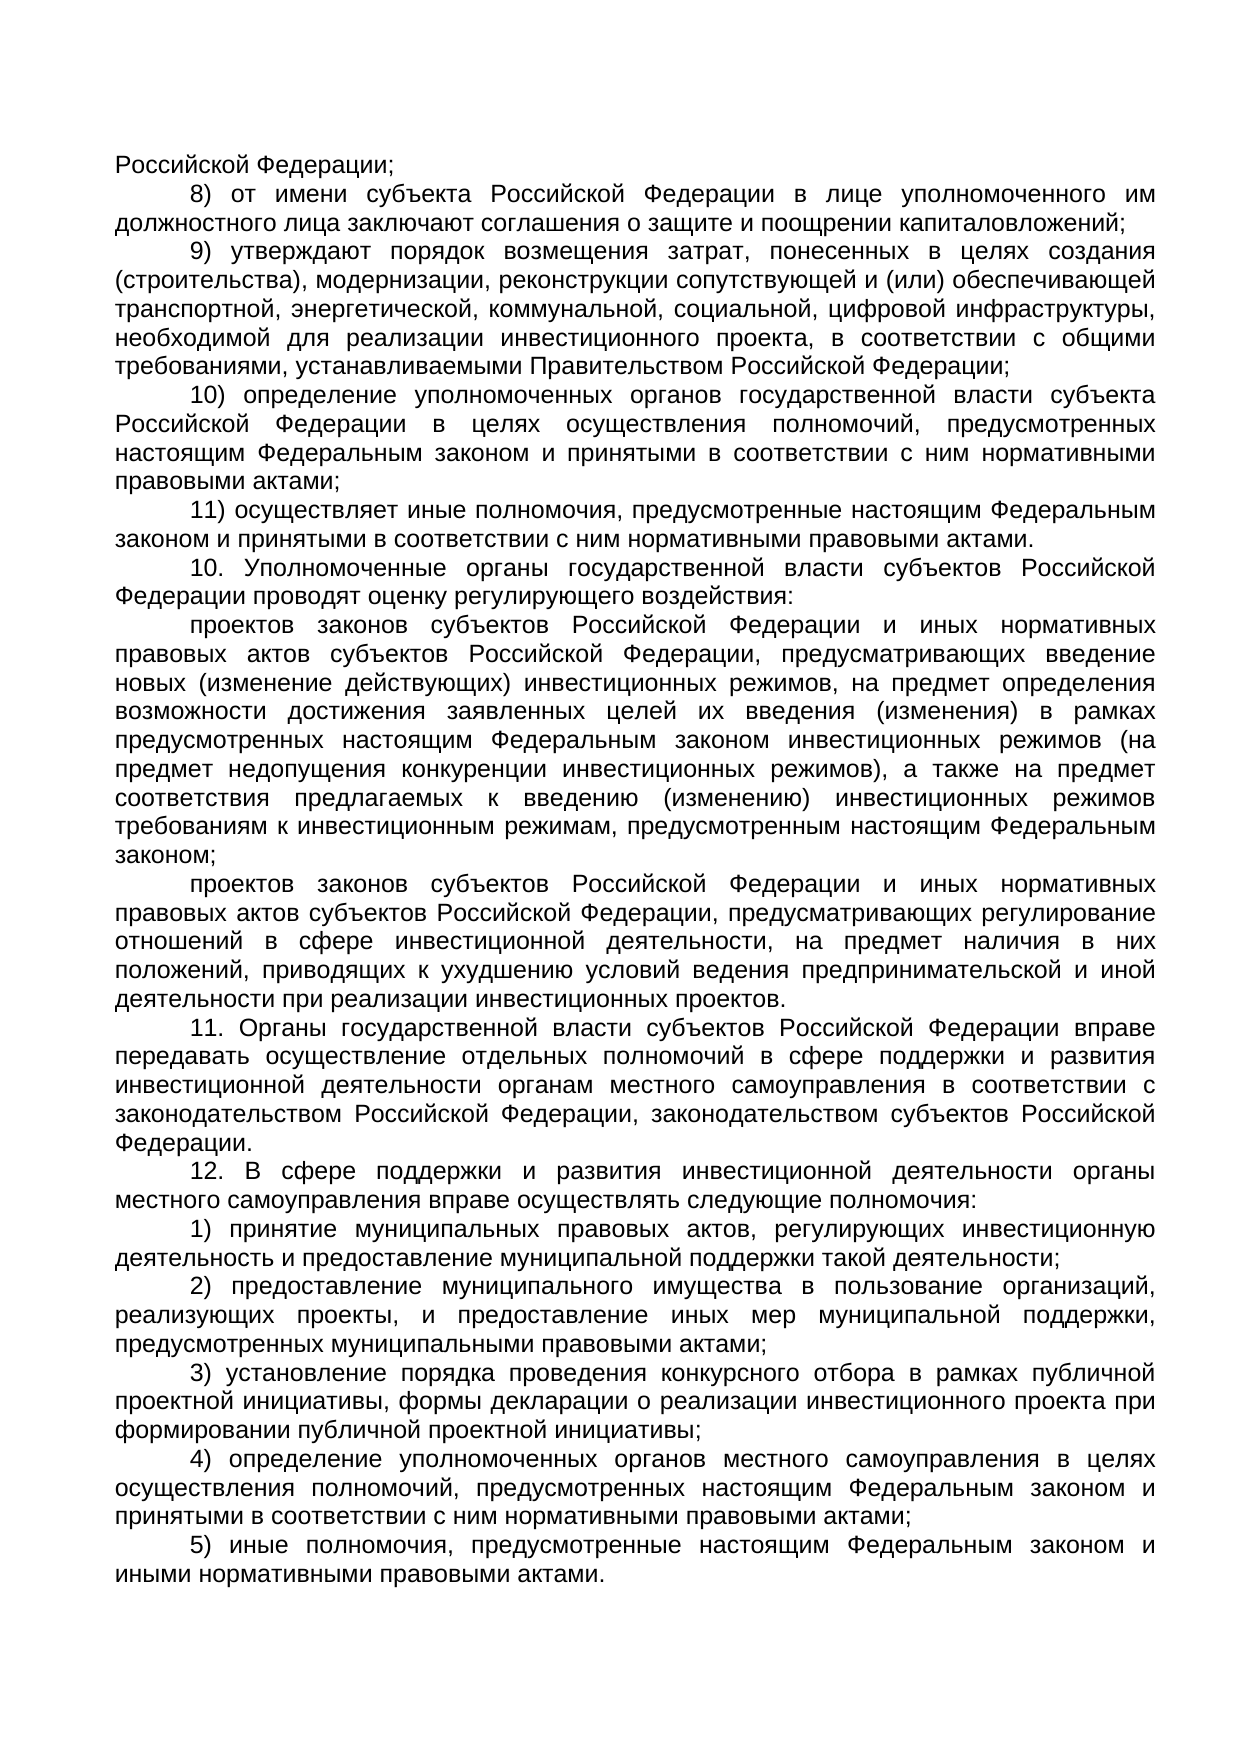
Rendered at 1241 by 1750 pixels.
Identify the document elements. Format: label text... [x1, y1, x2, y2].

text 9) утверждают порядок возмещения затрат, понесенных в целях создания (строительства), модернизации, реконструкции сопутствующей и (или) обеспечивающей транспортной, энергетической, коммунальной, социальной, цифровой инфраструктуры, необходимой для реализации инвестиционного проекта, в соответствии с общими требованиями, устанавливаемыми Правительством Российской Федерации; [114, 236, 1157, 380]
text 5) иные полномочия, предусмотренные настоящим Федеральным законом и иными нормативными правовыми актами. [114, 1530, 1157, 1587]
text 2) предоставление муниципального имущества в пользование организаций, реализующих проекты, и предоставление иных мер муниципальной поддержки, предусмотренных муниципальными правовыми актами; [114, 1271, 1157, 1357]
text 10) определение уполномоченных органов государственной власти субъекта Российской Федерации в целях осуществления полномочий, предусмотренных настоящим Федеральным законом и принятыми в соответствии с ним нормативными правовыми актами; [114, 380, 1157, 495]
text проектов законов субъектов Российской Федерации и иных нормативных правовых актов субъектов Российской Федерации, предусматривающих введение новых (изменение действующих) инвестиционных режимов, на предмет определения возможности достижения заявленных целей их введения (изменения) в рамках предусмотренных настоящим Федеральным законом инвестиционных режимов (на предмет недопущения конкуренции инвестиционных режимов), а также на предмет соответствия предлагаемых к введению (изменению) инвестиционных режимов требованиям к инвестиционным режимам, предусмотренным настоящим Федеральным законом; [114, 610, 1157, 869]
text 12. В сфере поддержки и развития инвестиционной деятельности органы местного самоуправления вправе осуществлять следующие полномочия: [114, 1156, 1157, 1214]
text 11) осуществляет иные полномочия, предусмотренные настоящим Федеральным законом и принятыми в соответствии с ним нормативными правовыми актами. [114, 495, 1157, 552]
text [114, 150, 1157, 179]
text проектов законов субъектов Российской Федерации и иных нормативных правовых актов субъектов Российской Федерации, предусматривающих регулирование отношений в сфере инвестиционной деятельности, на предмет наличия в них положений, приводящих к ухудшению условий ведения предпринимательской и иной деятельности при реализации инвестиционных проектов. [114, 869, 1157, 1012]
text 3) установление порядка проведения конкурсного отбора в рамках публичной проектной инициативы, формы декларации о реализации инвестиционного проекта при формировании публичной проектной инициативы; [114, 1357, 1157, 1444]
text 10. Уполномоченные органы государственной власти субъектов Российской Федерации проводят оценку регулирующего воздействия: [114, 552, 1157, 610]
text 11. Органы государственной власти субъектов Российской Федерации вправе передавать осуществление отдельных полномочий в сфере поддержки и развития инвестиционной деятельности органам местного самоуправления в соответствии с законодательством Российской Федерации, законодательством субъектов Российской Федерации. [114, 1012, 1157, 1156]
text 4) определение уполномоченных органов местного самоуправления в целях осуществления полномочий, предусмотренных настоящим Федеральным законом и принятыми в соответствии с ним нормативными правовыми актами; [114, 1444, 1157, 1530]
text 8) от имени субъекта Российской Федерации в лице уполномоченного им должностного лица заключают соглашения о защите и поощрении капиталовложений; [114, 179, 1157, 236]
text 1) принятие муниципальных правовых актов, регулирующих инвестиционную деятельность и предоставление муниципальной поддержки такой деятельности; [114, 1214, 1157, 1271]
